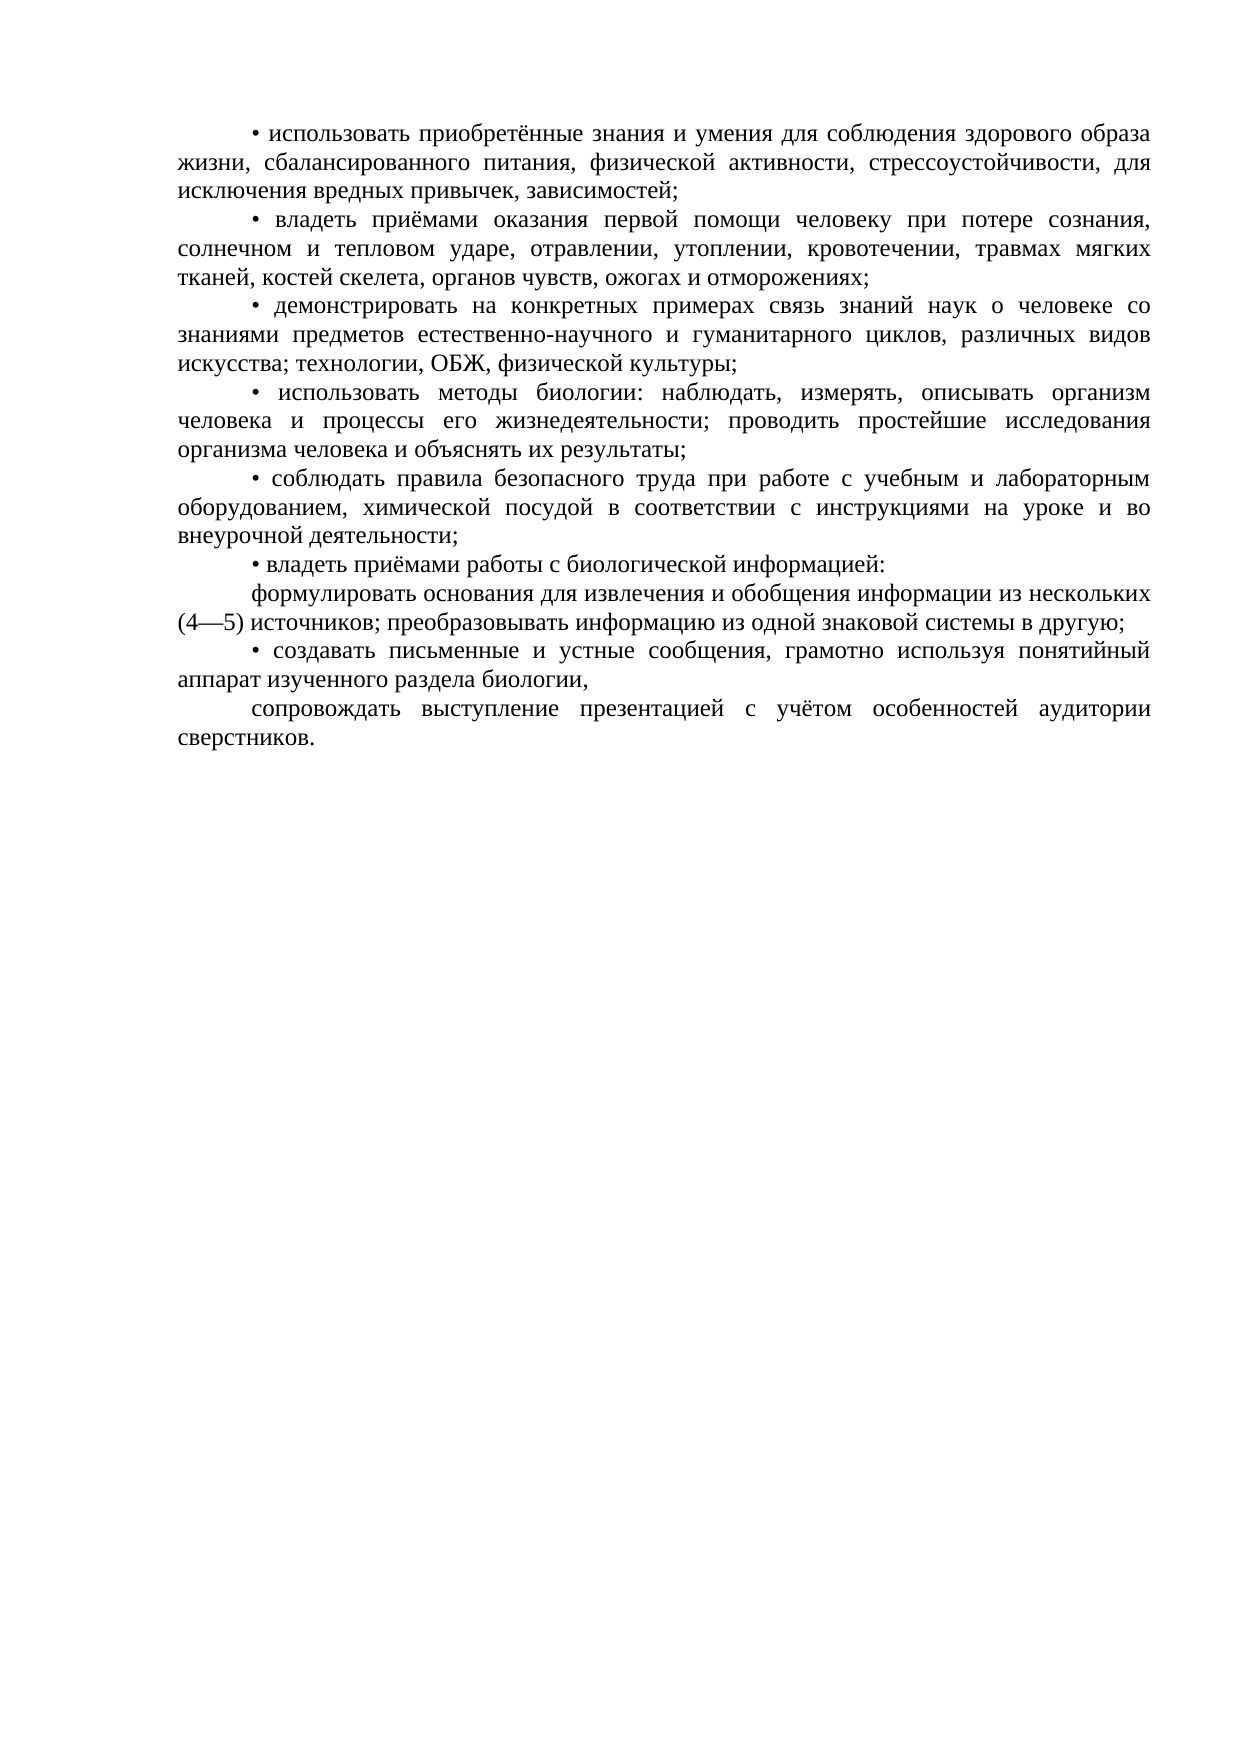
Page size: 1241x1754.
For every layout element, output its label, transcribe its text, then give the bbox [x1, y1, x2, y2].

text • соблюдать правила безопасного труда при работе с учебным и лабораторным оборудованием, химической посудой в соответствии с инструкциями на уроке и во внеурочной деятельности; [177, 463, 1152, 549]
text • использовать методы биологии: наблюдать, измерять, описывать организм человека и процессы его жизнедеятельности; проводить простейшие исследования организма человека и объяснять их результаты; [177, 377, 1152, 463]
text формулировать основания для извлечения и обобщения информации из нескольких (4—5) источников; преобразовывать информацию из одной знаковой системы в другую; [177, 578, 1152, 636]
text • создавать письменные и устные сообщения, грамотно используя понятийный аппарат изученного раздела биологии, [177, 636, 1152, 693]
text сопровождать выступление презентацией с учётом особенностей аудитории сверстников. [177, 693, 1152, 751]
text • использовать приобретённые знания и умения для соблюдения здорового образа жизни, сбалансированного питания, физической активности, стрессоустойчивости, для исключения вредных привычек, зависимостей; [177, 118, 1152, 204]
text • владеть приёмами оказания первой помощи человеку при потере сознания, солнечном и тепловом ударе, отравлении, утоплении, кровотечении, травмах мягких тканей, костей скелета, органов чувств, ожогах и отморожениях; [177, 204, 1152, 291]
text • демонстрировать на конкретных примерах связь знаний наук о человеке со знаниями предметов естественно-научного и гуманитарного циклов, различных видов искусства; технологии, ОБЖ, физической культуры; [177, 291, 1152, 377]
text • владеть приёмами работы с биологической информацией: [177, 549, 1152, 578]
